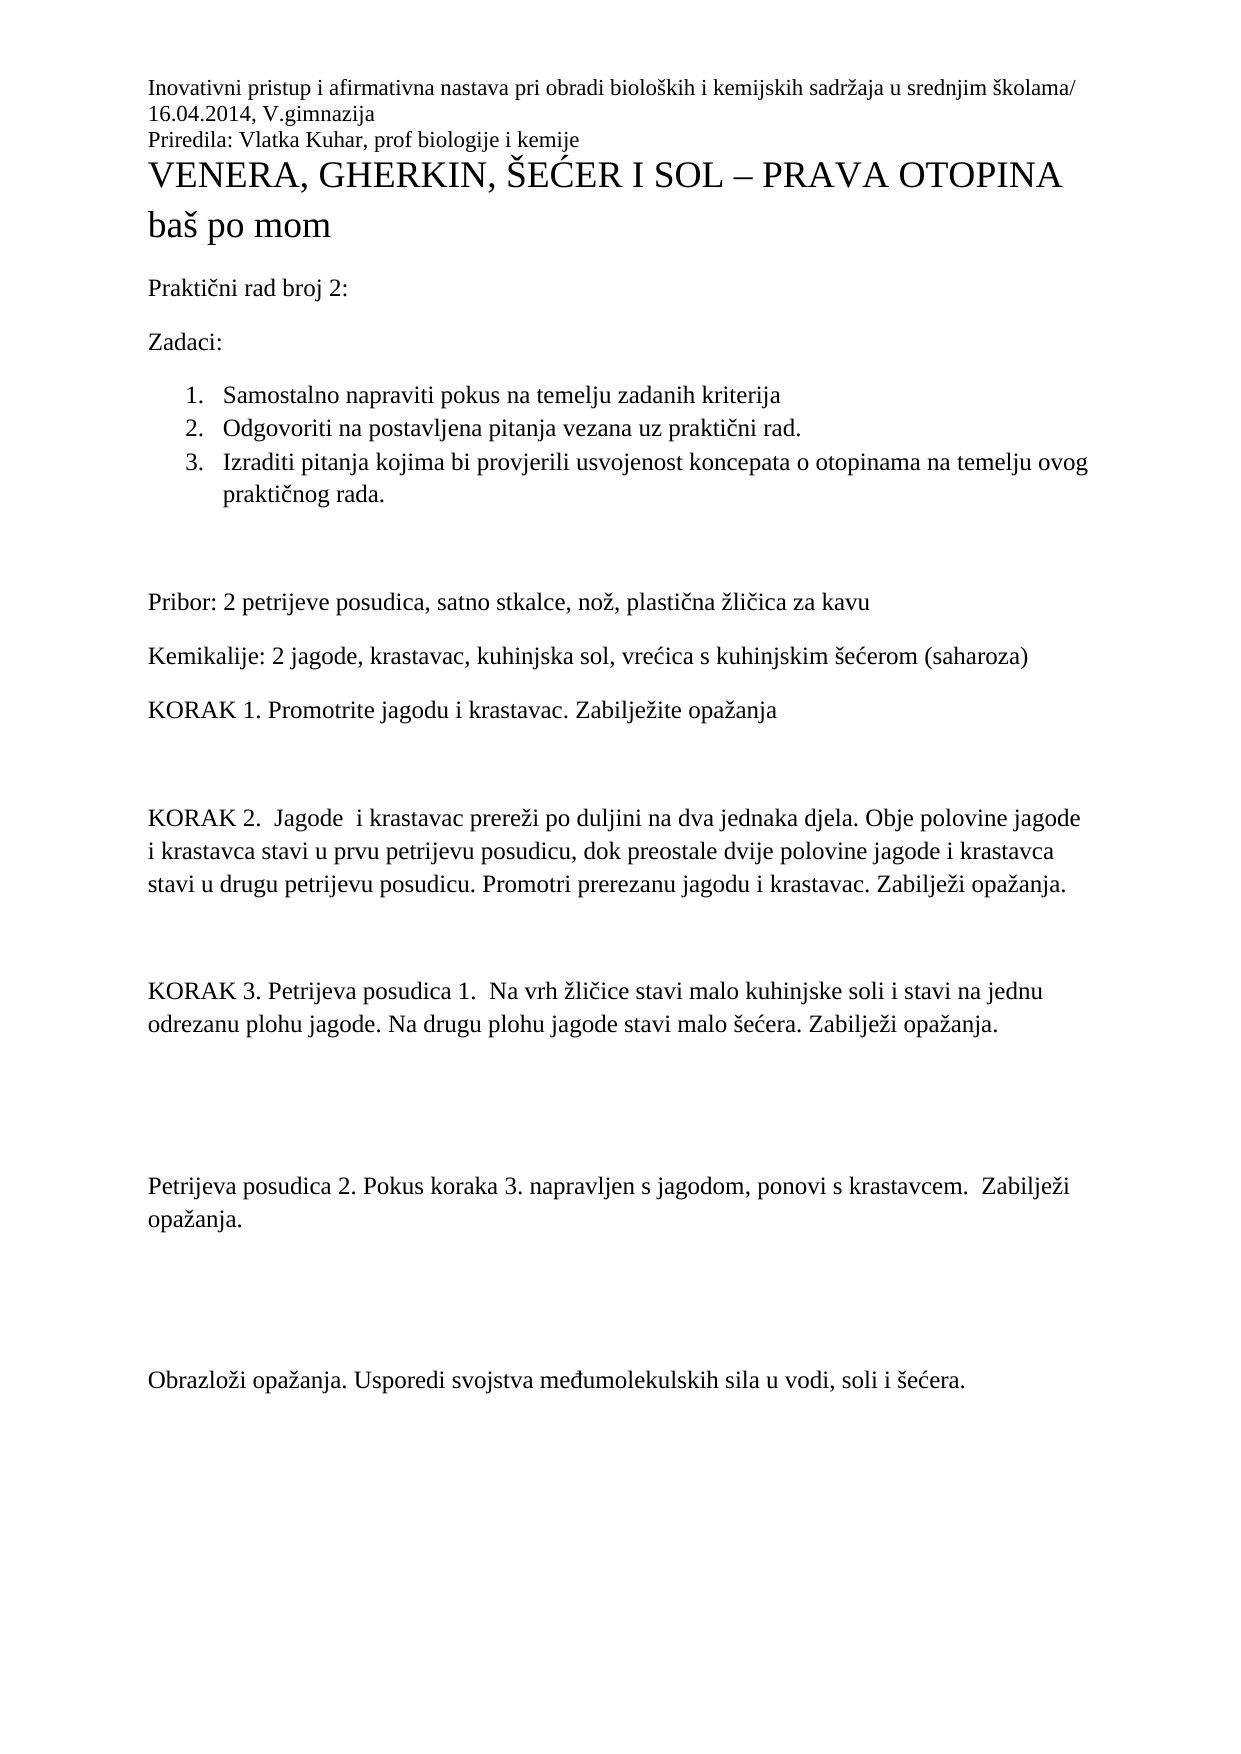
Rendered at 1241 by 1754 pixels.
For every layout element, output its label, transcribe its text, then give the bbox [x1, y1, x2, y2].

list Odgovoriti na postavljena pitanja vezana uz praktični rad. [185, 413, 1093, 442]
text Zadaci: [148, 327, 1093, 355]
text Praktični rad broj 2: [148, 273, 1093, 302]
text Petrijeva posudica 2. Pokus koraka 3. napravljen s jagodom, ponovi s krastavcem. Zabilježi opažanja. [148, 1171, 1093, 1233]
text KORAK 1. Promotrite jagodu i krastavac. Zabilježite opažanja [148, 695, 1093, 724]
text Pribor: 2 petrijeve posudica, satno stkalce, nož, plastična žličica za kavu [148, 587, 1093, 616]
text Obrazloži opažanja. Usporedi svojstva međumolekulskih sila u vodi, soli i šećera. [148, 1366, 1093, 1394]
text KORAK 2. Jagode i krastavac prereži po duljini na dva jednaka djela. Obje polovine jagode i krastavca stavi u prvu petrijevu posudicu, dok preostale dvije polovine jagode i krastavca stavi u drugu petrijevu posudicu. Promotri prerezanu jagodu i krastavac. Zabilježi opažanja. [148, 803, 1093, 897]
text KORAK 3. Petrijeva posudica 1. Na vrh žličice stavi malo kuhinjske soli i stavi na jednu odrezanu plohu jagode. Na drugu plohu jagode stavi malo šećera. Zabilježi opažanja. [148, 976, 1093, 1038]
text VENERA, GHERKIN, ŠEĆER I SOL – PRAVA OTOPINA baš po mom [148, 153, 1093, 246]
text Kemikalije: 2 jagode, krastavac, kuhinjska sol, vrećica s kuhinjskim šećerom (saharoza) [148, 641, 1093, 670]
list Izraditi pitanja kojima bi provjerili usvojenost koncepata o otopinama na temelju ovog praktičnog rada. [185, 447, 1093, 508]
list Samostalno napraviti pokus na temelju zadanih kriterija [185, 381, 1093, 409]
